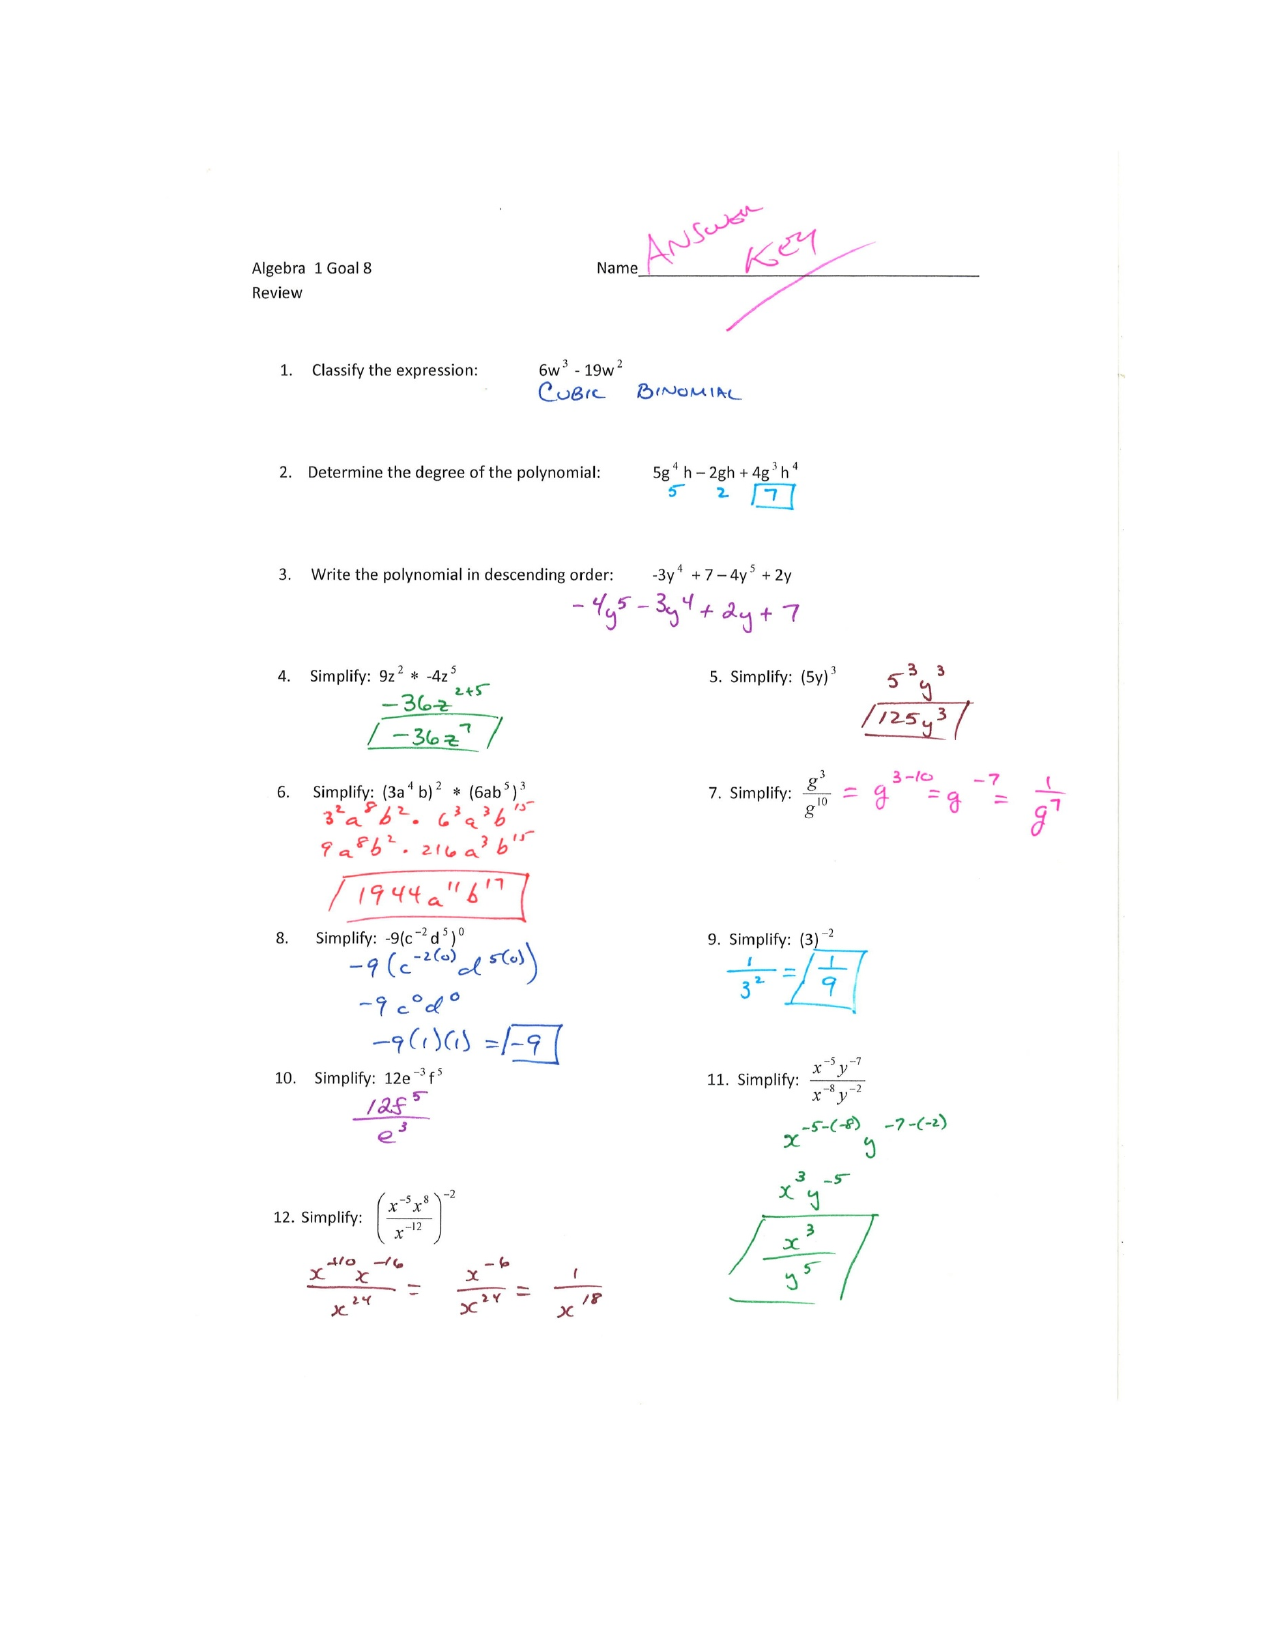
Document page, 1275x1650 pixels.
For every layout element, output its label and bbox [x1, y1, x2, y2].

picture [150, 150, 1125, 1412]
